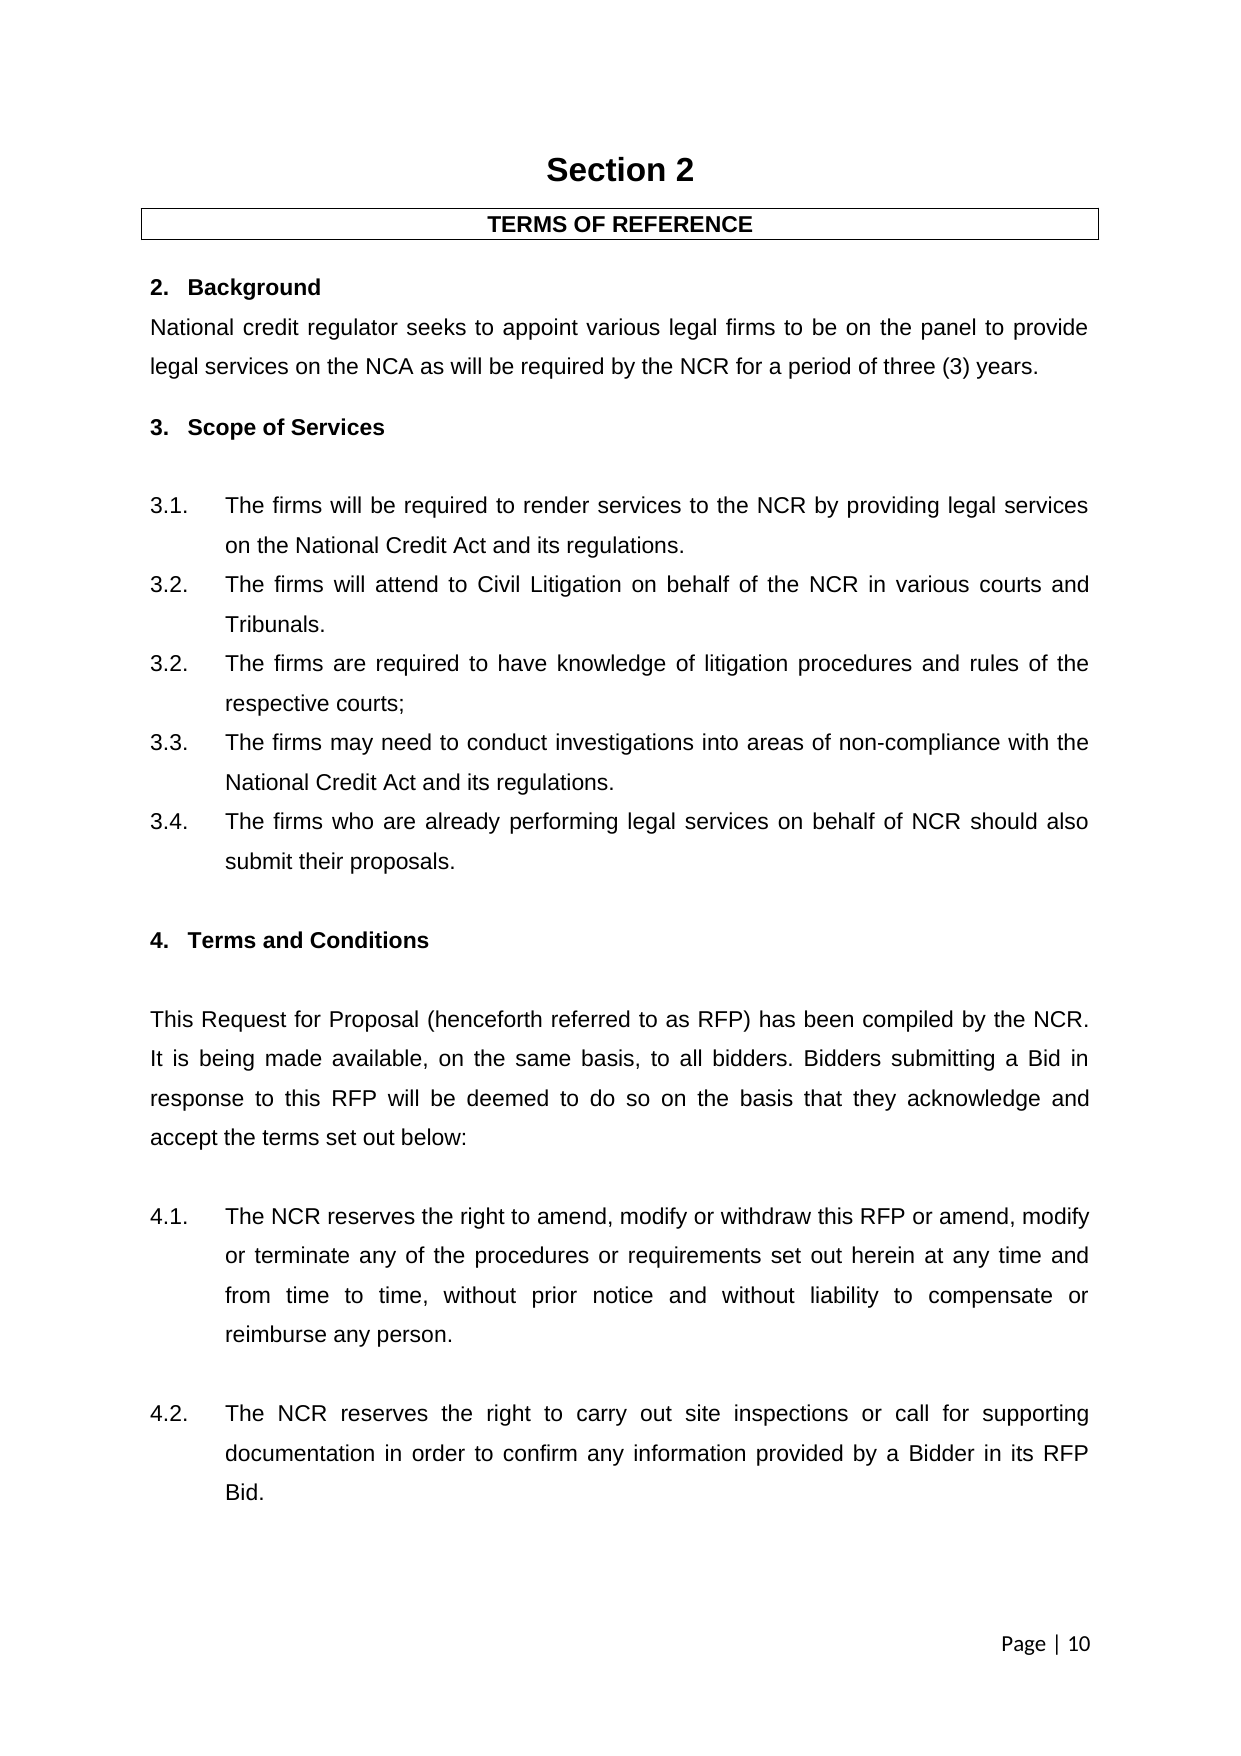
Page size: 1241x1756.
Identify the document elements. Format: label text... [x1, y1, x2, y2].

list The firms who are already performing legal services on behalf of NCR should also submit their proposals. [150, 808, 1090, 874]
text This Request for Proposal (henceforth referred to as RFP) has been compiled by the NCR. It is being made available, on the same basis, to all bidders. Bidders submitting a Bid in response to this RFP will be deemed to do so on the basis that they acknowledge and accept the terms set out below: [150, 1006, 1090, 1150]
list The firms may need to conduct investigations into areas of non-compliance with the National Credit Act and its regulations. [150, 729, 1090, 795]
text TERMS OF REFERENCE [142, 209, 1098, 239]
list Background [150, 274, 1090, 301]
text National credit regulator seeks to appoint various legal firms to be on the panel to provide legal services on the NCA as will be required by the NCR for a period of three (3) years. [150, 314, 1090, 379]
list Terms and Conditions [150, 927, 1090, 953]
list The firms will be required to render services to the NCR by providing legal services on the National Credit Act and its regulations. [150, 492, 1090, 558]
list The firms will attend to Civil Litigation on behalf of the NCR in various courts and Tribunals. [150, 571, 1090, 637]
list The firms are required to have knowledge of litigation procedures and rules of the respective courts; [150, 650, 1090, 716]
text Section 2 [150, 150, 1090, 188]
list The NCR reserves the right to carry out site inspections or call for supporting documentation in order to confirm any information provided by a Bidder in its RFP Bid. [150, 1400, 1090, 1506]
list The NCR reserves the right to amend, modify or withdraw this RFP or amend, modify or terminate any of the procedures or requirements set out herein at any time and from time to time, without prior notice and without liability to compensate or reimburse any person. [150, 1203, 1090, 1348]
list Scope of Services [150, 413, 1090, 440]
